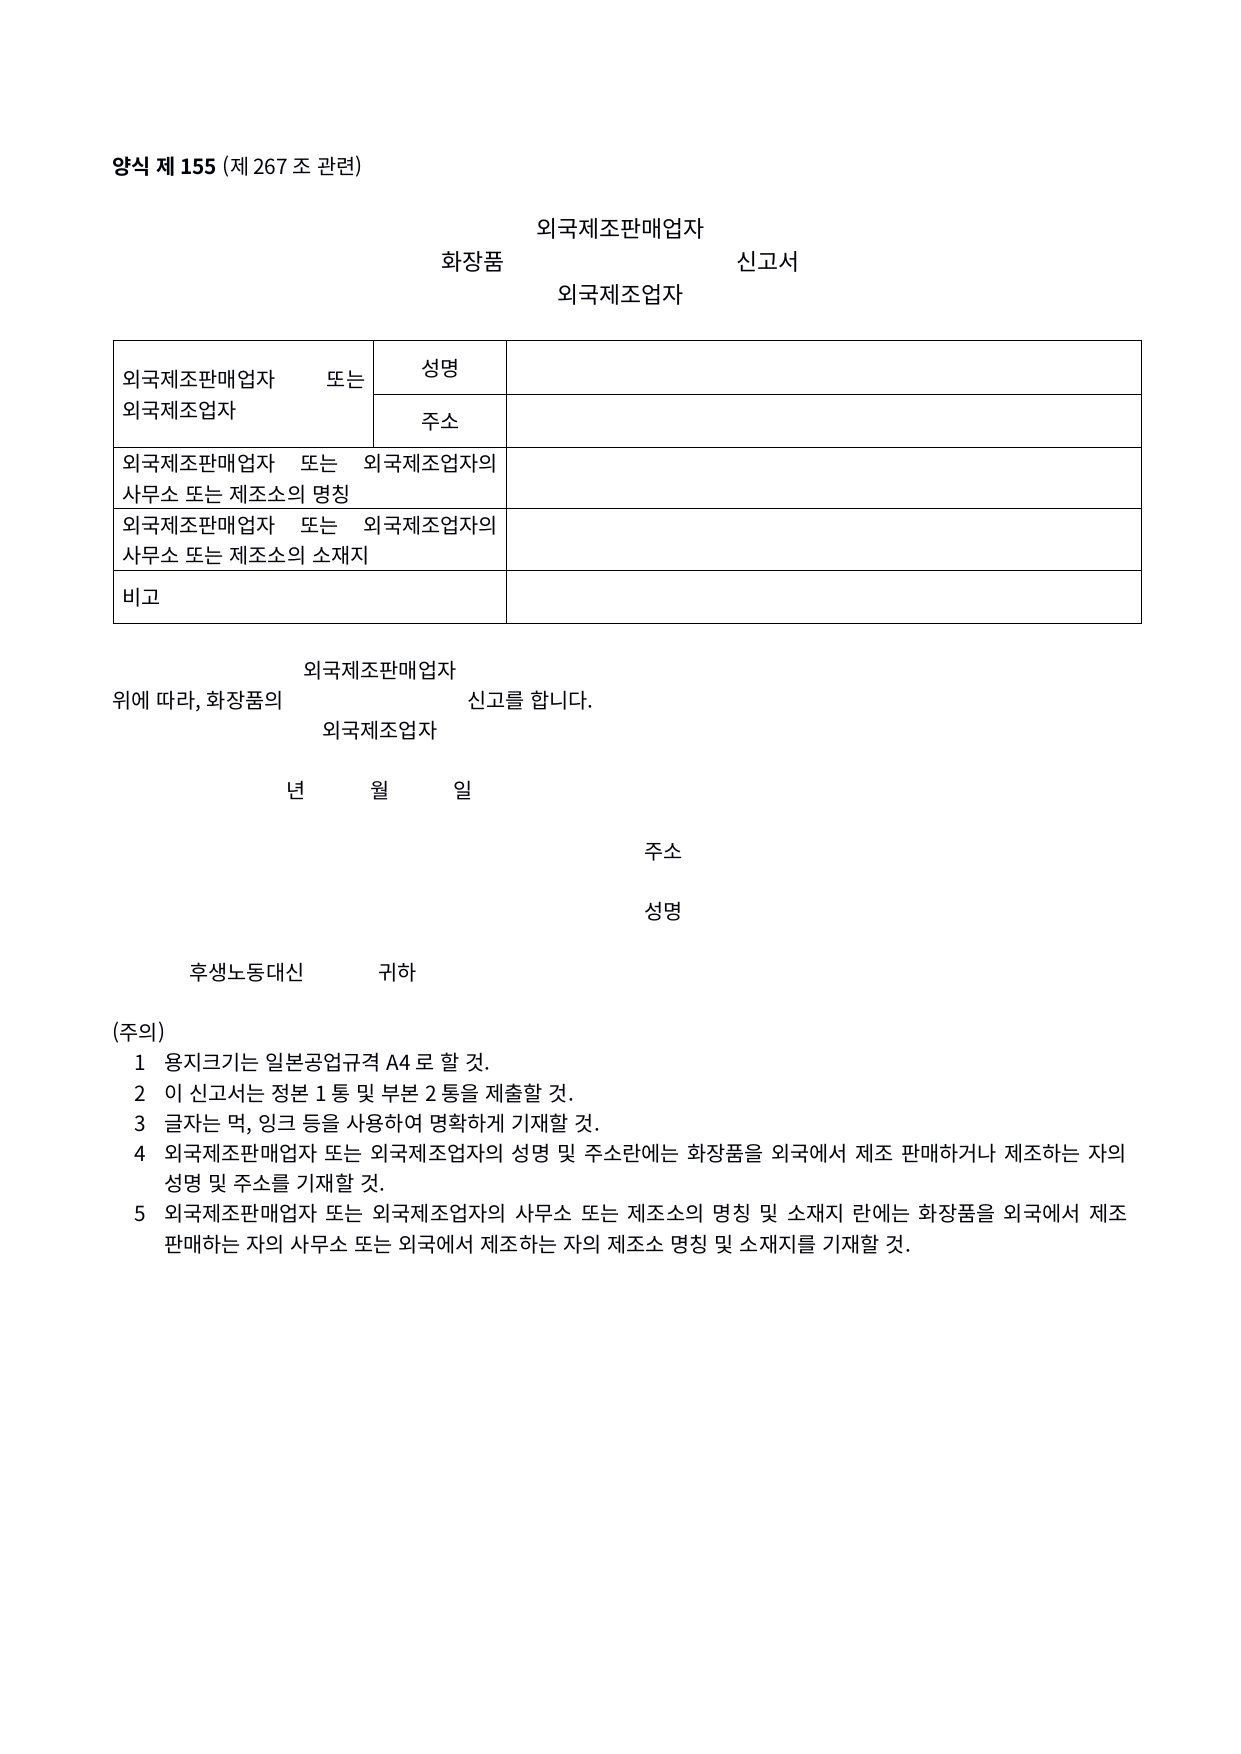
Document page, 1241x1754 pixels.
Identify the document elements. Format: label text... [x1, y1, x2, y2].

table_cell 주소 [374, 395, 506, 447]
table_header 성명 [374, 341, 506, 393]
text 외국제조판매업자 [112, 210, 1128, 244]
table_header [507, 341, 1141, 393]
text (주의) [112, 1016, 1128, 1047]
list 외국제조판매업자 또는 외국제조업자의 사무소 또는 제조소의 명칭 및 소재지 란에는 화장품을 외국에서 제조 판매하는 자의 사무소 또는 외국에서 제조하는 자의 제조소 명칭 및 소재지를 기재할 것. [134, 1198, 1128, 1258]
list 용지크기는 일본공업규격 A4로 할 것. [134, 1047, 1128, 1077]
list 이 신고서는 정본 1통 및 부본 2통을 제출할 것. [134, 1077, 1128, 1107]
table_cell [507, 509, 1141, 569]
table_cell 외국제조판매업자 또는 외국제조업자의 사무소 또는 제조소의 소재지 [114, 509, 506, 569]
text 후생노동대신 귀하 [189, 956, 646, 986]
table_header 외국제조판매업자 또는 외국제조업자 [114, 341, 373, 447]
text 화장품 신고서 [112, 244, 1128, 277]
table_cell 외국제조판매업자 또는 외국제조업자의 사무소 또는 제조소의 명칭 [114, 448, 506, 508]
list 글자는 먹, 잉크 등을 사용하여 명확하게 기재할 것. [134, 1107, 1128, 1137]
text 외국제조판매업자 [112, 654, 646, 684]
table_cell 비고 [114, 571, 506, 623]
table_cell [507, 571, 1141, 623]
table_cell [507, 395, 1141, 447]
table_cell [507, 448, 1141, 508]
text 양식 제155 (제267조 관련) [112, 150, 1128, 180]
text 위에 따라, 화장품의 신고를 합니다. [112, 684, 646, 714]
list 외국제조판매업자 또는 외국제조업자의 성명 및 주소란에는 화장품을 외국에서 제조 판매하거나 제조하는 자의 성명 및 주소를 기재할 것. [134, 1137, 1128, 1198]
text 외국제조업자 [112, 277, 1128, 310]
text 년 월 일 [112, 775, 646, 805]
text 성명 [644, 896, 1128, 926]
text 주소 [644, 835, 1128, 865]
text 외국제조업자 [112, 714, 646, 744]
